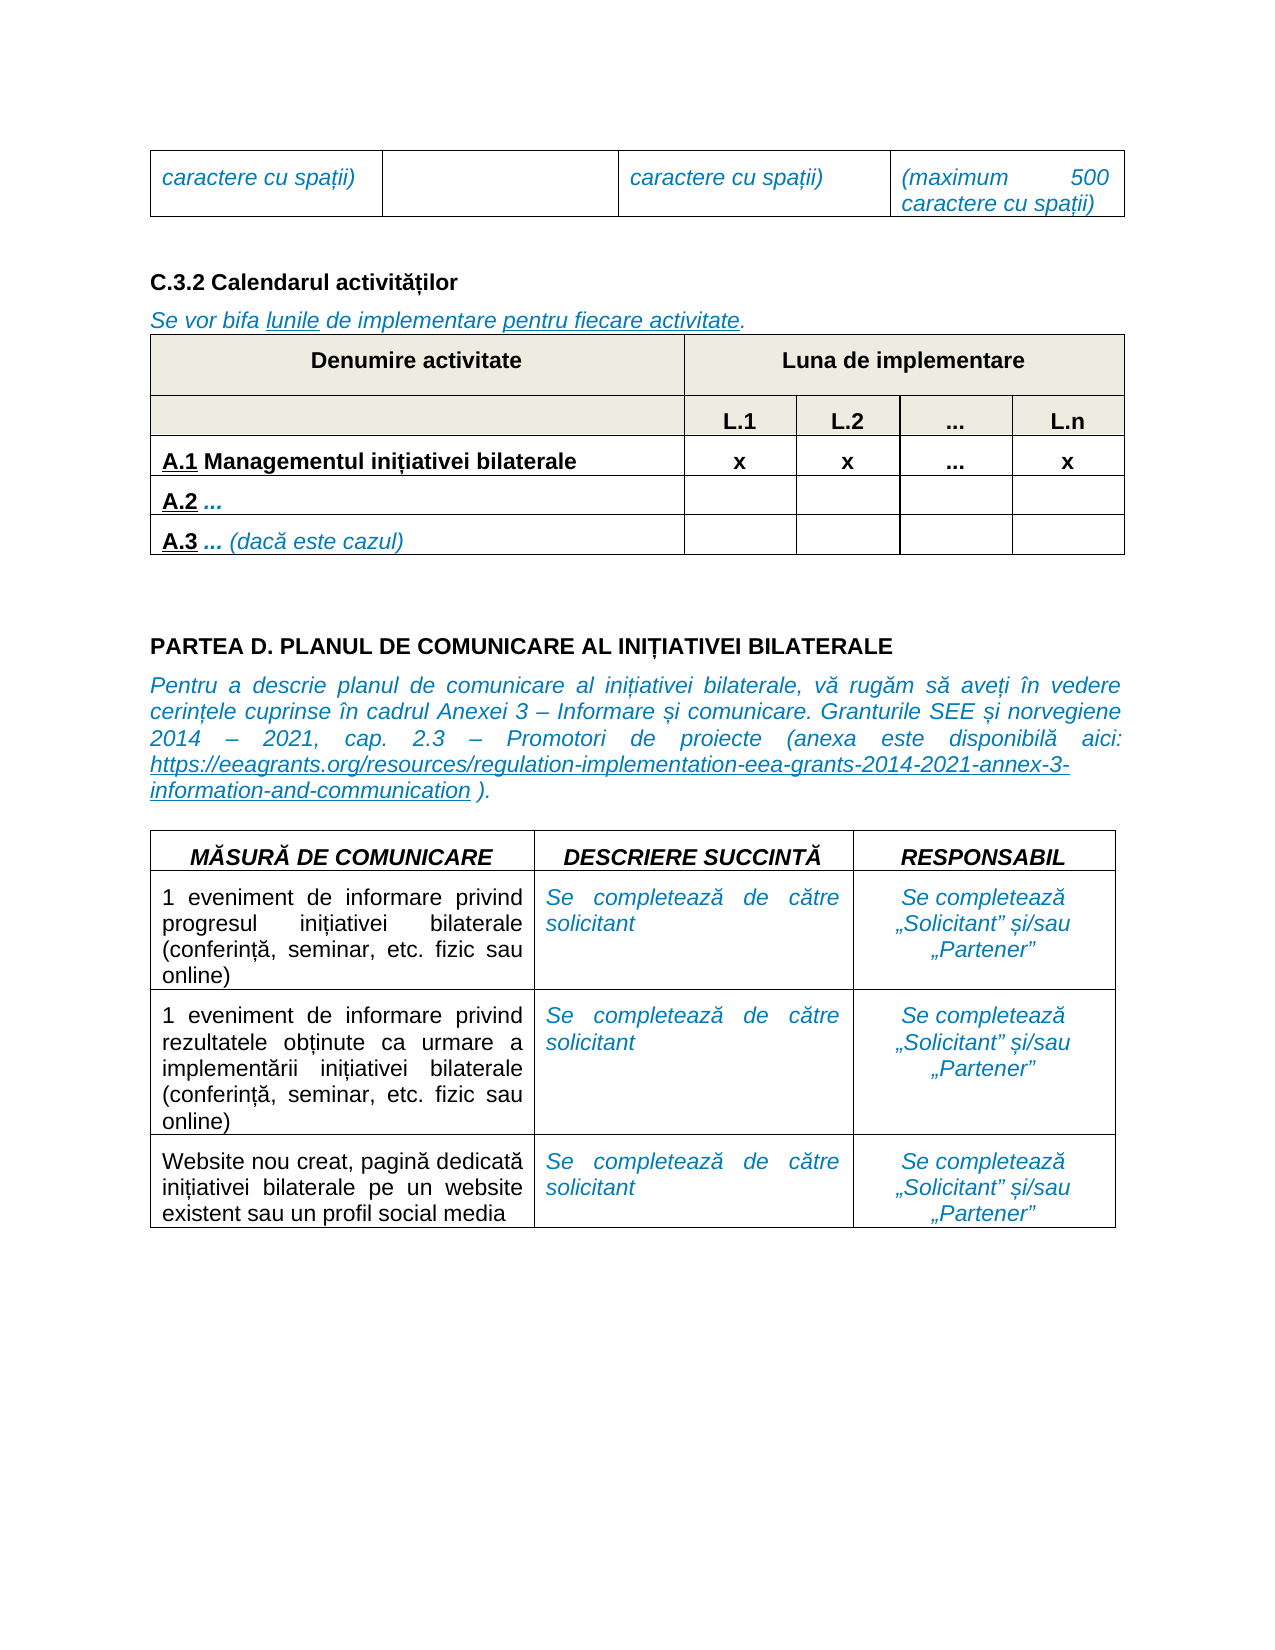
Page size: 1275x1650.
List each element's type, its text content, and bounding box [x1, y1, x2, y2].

text Se vor bifa lunile de implementare pentru fiecare activitate. [150, 307, 1123, 334]
table_cell Se completează de către solicitant [535, 990, 853, 1134]
table_cell [685, 476, 796, 514]
table_cell [901, 515, 1012, 554]
table_cell Website nou creat, pagină dedicată inițiativei bilaterale pe un website existent sau un profil social media [151, 1135, 534, 1227]
text Pentru a descrie planul de comunicare al inițiativei bilaterale, vă rugăm să aveți în vedere cerințele cuprinse în cadrul Anexei 3 – Informare și comunicare. Granturile SEE și norvegiene 2014 – 2021, cap. 2.3 – Promotori de proiecte (anexa este disponibilă aici: https://eeagrants.org/resources/regulation-implementation-eea-grants-2014-2021-annex-3-information-and-communication ). [150, 672, 1125, 804]
table_cell [1013, 515, 1124, 554]
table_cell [383, 151, 618, 216]
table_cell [891, 151, 1124, 216]
table_cell [151, 396, 684, 434]
subtitle C.3.2 Calendarul activităților [150, 269, 1125, 295]
table_cell ... [901, 436, 1012, 474]
subtitle PARTEA D. PLANUL DE COMUNICARE AL INIȚIATIVEI BILATERALE [150, 633, 1125, 659]
table_cell A.2 ... [151, 476, 684, 514]
table_cell [797, 476, 899, 514]
table_cell x [797, 436, 899, 474]
table_cell Se completează „Solicitant” și/sau „Partener” [854, 871, 1115, 989]
table_header Luna de implementare [685, 335, 1124, 395]
table_cell ... [901, 396, 1012, 434]
table_header RESPONSABIL [854, 831, 1115, 870]
table_cell [797, 515, 899, 554]
table_cell L.1 [685, 396, 796, 434]
table_cell L.2 [797, 396, 899, 434]
table_cell 1 eveniment de informare privind rezultatele obținute ca urmare a implementării inițiativei bilaterale (conferință, seminar, etc. fizic sau online) [151, 990, 534, 1134]
table_cell A.1 Managementul inițiativei bilaterale [151, 436, 684, 474]
table_cell 1 eveniment de informare privind progresul inițiativei bilaterale (conferință, seminar, etc. fizic sau online) [151, 871, 534, 989]
table_header DESCRIERE SUCCINTĂ [535, 831, 853, 870]
table_cell [1013, 476, 1124, 514]
table_cell A.3 ... (dacă este cazul) [151, 515, 684, 554]
table_cell Se completează „Solicitant” și/sau „Partener” [854, 1135, 1115, 1227]
table_header MĂSURĂ DE COMUNICARE [151, 831, 534, 870]
table_cell x [685, 436, 796, 474]
table_cell Se completează de către solicitant [535, 871, 853, 989]
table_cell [151, 151, 382, 216]
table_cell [619, 151, 890, 216]
table_cell L.n [1013, 396, 1124, 434]
table_cell [685, 515, 796, 554]
table_cell Se completează „Solicitant” și/sau „Partener” [854, 990, 1115, 1134]
table_header Denumire activitate [151, 335, 684, 395]
table_cell Se completează de către solicitant [535, 1135, 853, 1227]
table_cell x [1013, 436, 1124, 474]
table_cell [901, 476, 1012, 514]
